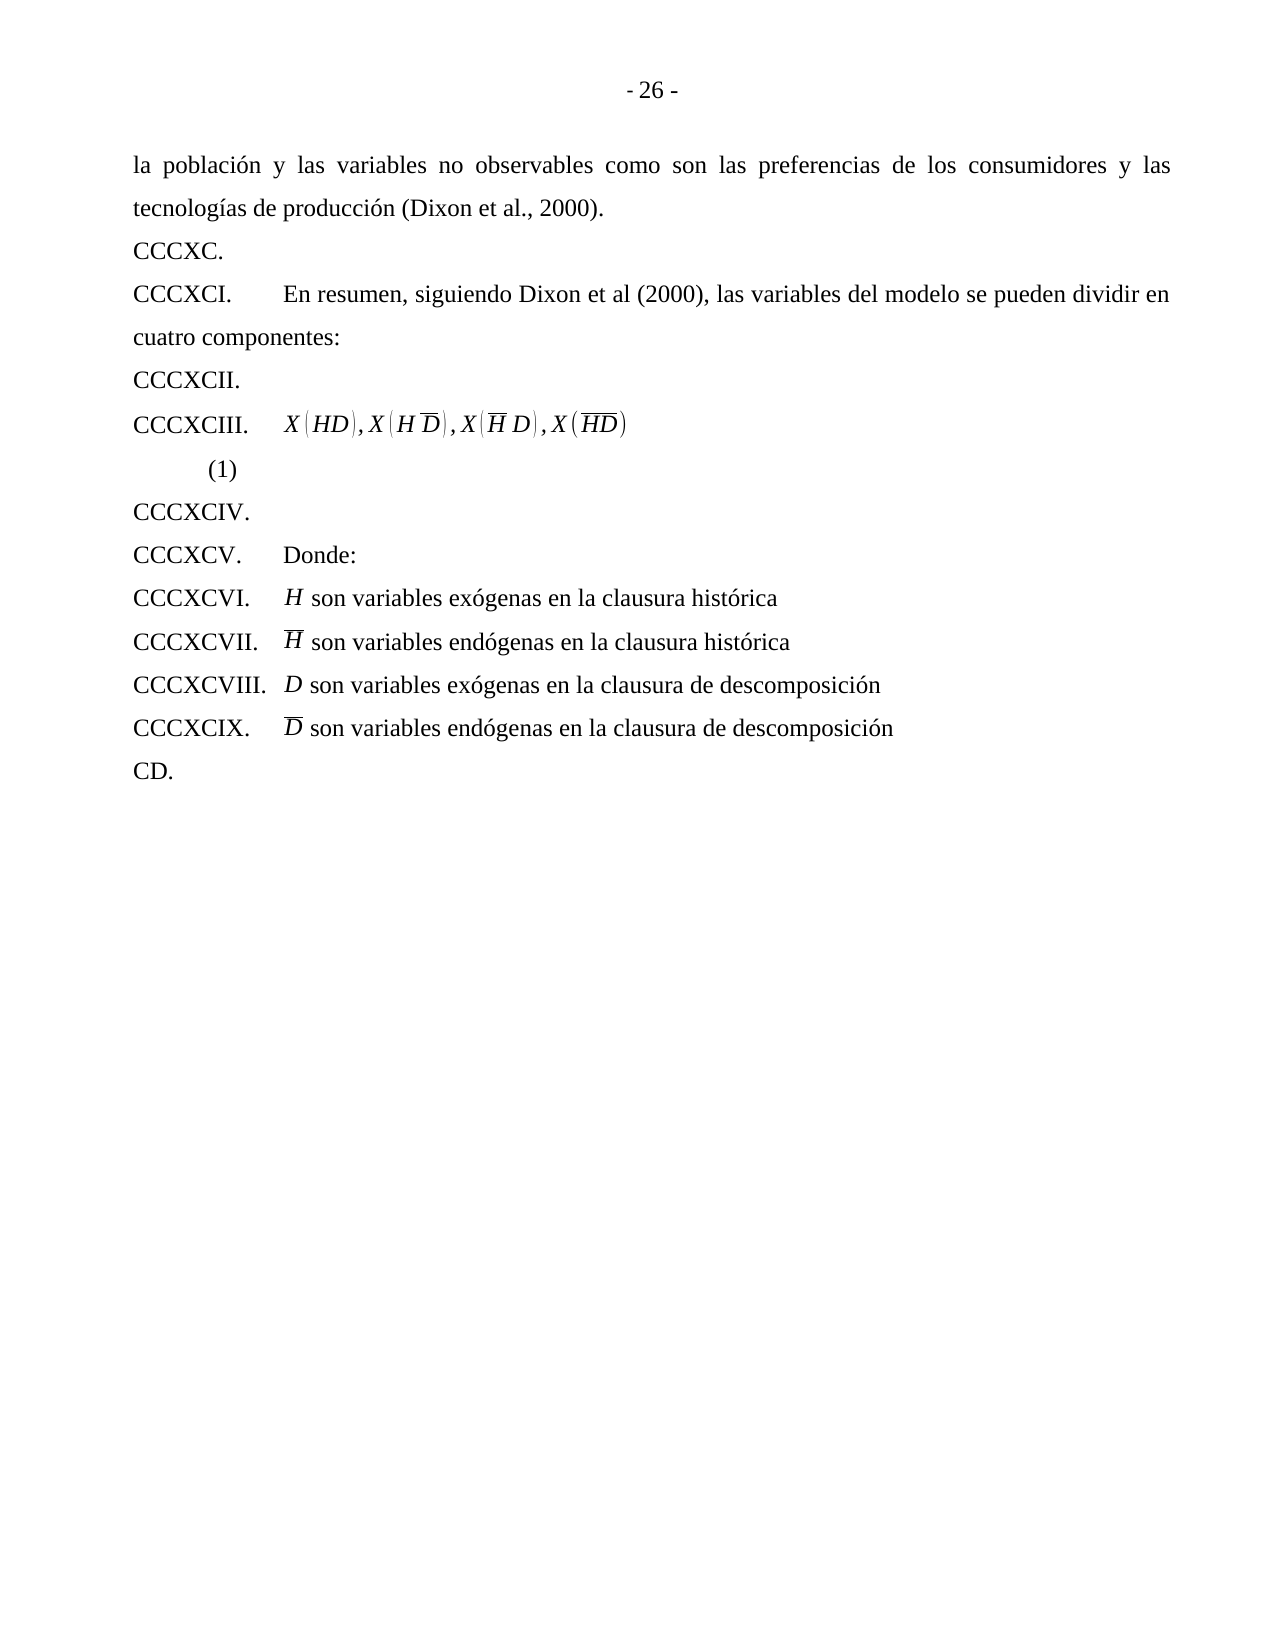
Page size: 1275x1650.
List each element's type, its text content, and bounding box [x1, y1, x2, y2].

list son variables endógenas en la clausura de descomposición [133, 713, 1172, 742]
list (1) [133, 409, 1172, 483]
list son variables exógenas en la clausura histórica [133, 583, 1172, 612]
list son variables endógenas en la clausura histórica [133, 627, 1172, 655]
list En resumen, siguiendo Dixon et al (2000), las variables del modelo se pueden dividir en cuatro componentes: [133, 279, 1172, 351]
list Donde: [133, 540, 1172, 569]
list son variables exógenas en la clausura de descomposición [133, 670, 1172, 698]
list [133, 150, 1172, 222]
